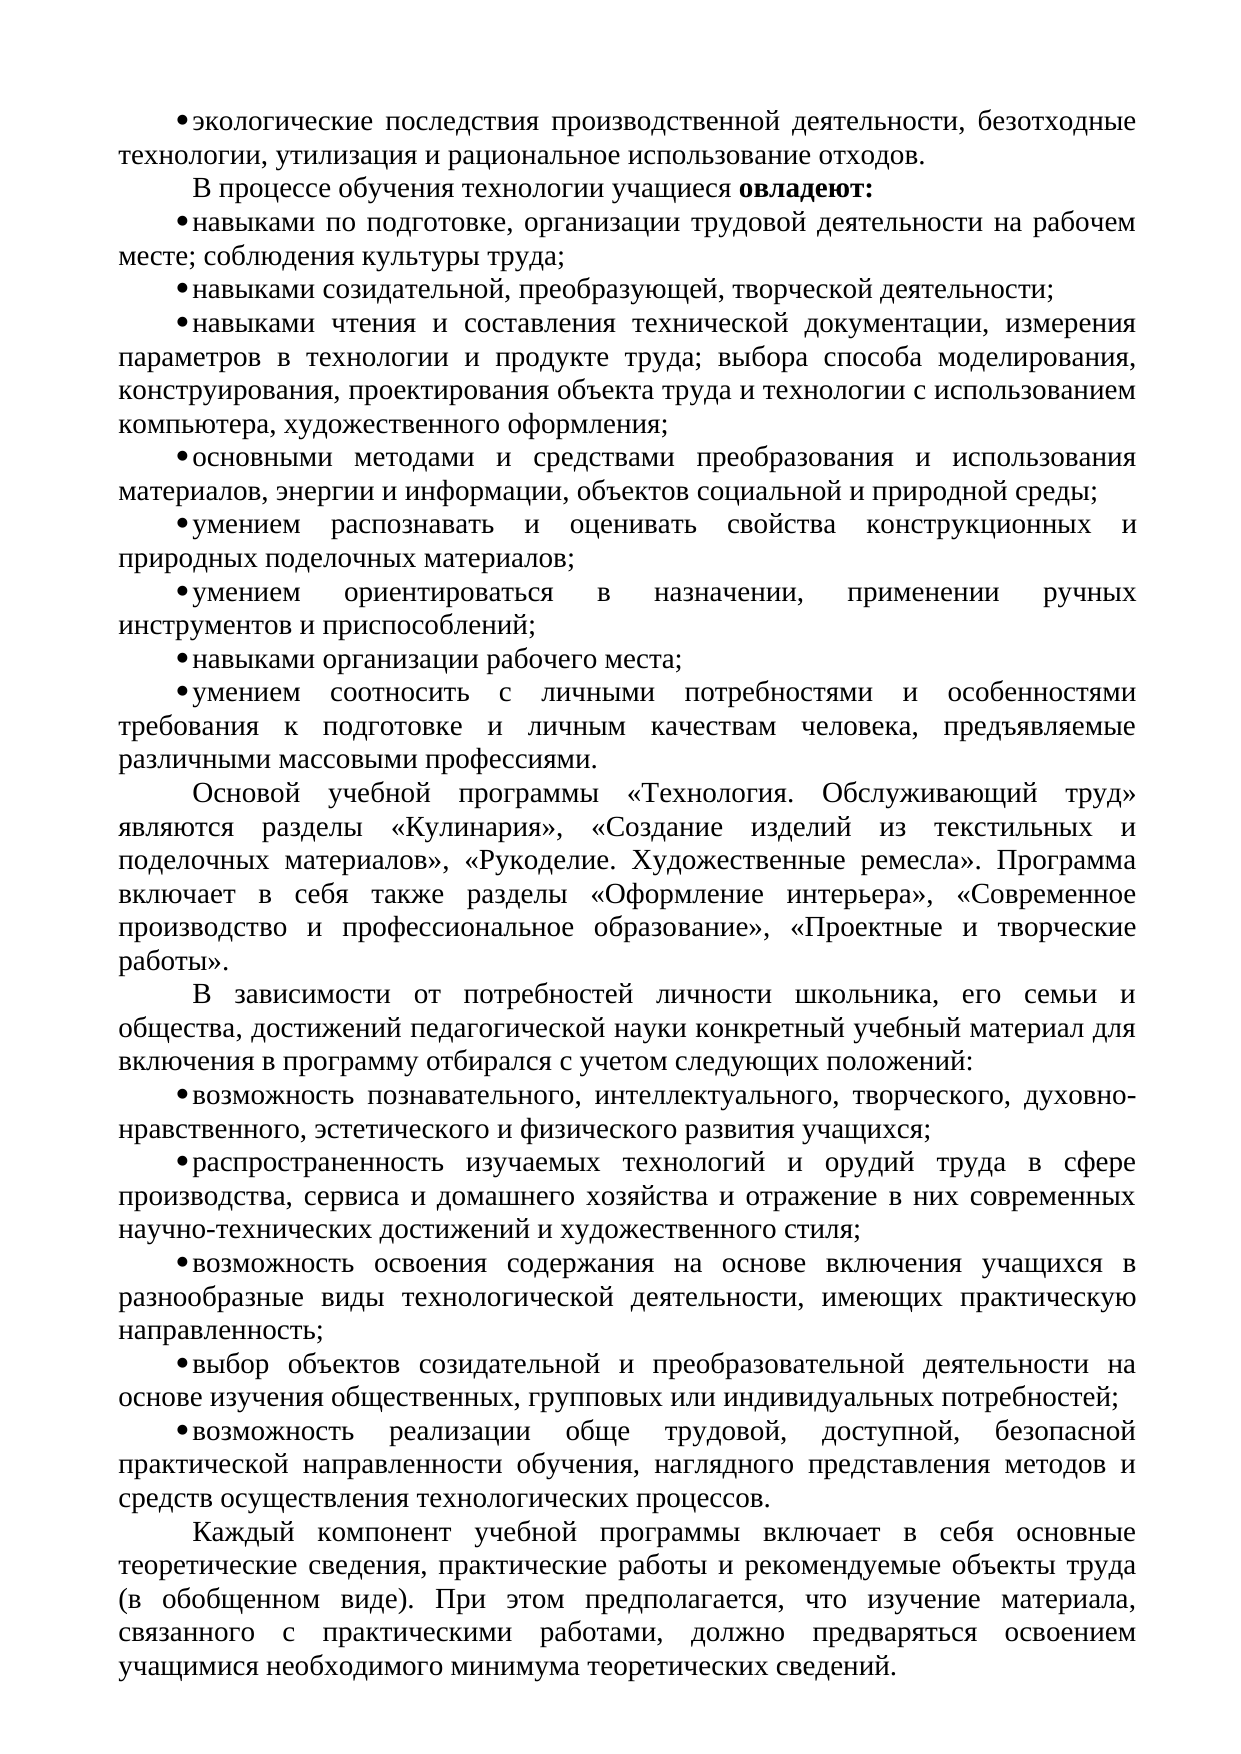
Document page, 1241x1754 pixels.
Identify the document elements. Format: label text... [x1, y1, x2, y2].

list экологические последствия производственной деятельности, безотходные технологии, утилизация и рациональное использование отходов. [118, 103, 1137, 171]
list распространенность изучаемых технологий и орудий труда в сфере производства, сервиса и домашнего хозяйства и отражение в них современных научно-технических достижений и художественного стиля; [118, 1144, 1137, 1245]
list возможность реализации обще трудовой, доступной, безопасной практической направленности обучения, наглядного представления методов и средств осуществления технологических процессов. [118, 1413, 1137, 1514]
list навыками чтения и составления технической документации, измерения параметров в технологии и продукте труда; выбора способа моделирования, конструирования, проектирования объекта труда и технологии с использованием компьютера, художественного оформления; [118, 305, 1137, 439]
list навыками созидательной, преобразующей, творческой деятельности; [118, 271, 1137, 305]
list основными методами и средствами преобразования и использования материалов, энергии и информации, объектов социальной и природной среды; [118, 439, 1137, 506]
list возможность освоения содержания на основе включения учащихся в разнообразные виды технологической деятельности, имеющих практическую направленность; [118, 1245, 1137, 1346]
list навыками организации рабочего места; [118, 641, 1137, 674]
list возможность познавательного, интеллектуального, творческого, духовно-нравственного, эстетического и физического развития учащихся; [118, 1077, 1137, 1144]
text В зависимости от потребностей личности школьника, его семьи и общества, достижений педагогической науки конкретный учебный материал для включения в программу отбирался с учетом следующих положений: [118, 976, 1137, 1077]
list выбор объектов созидательной и преобразовательной деятельности на основе изучения общественных, групповых или индивидуальных потребностей; [118, 1346, 1137, 1413]
list навыками по подготовке, организации трудовой деятельности на рабочем месте; соблюдения культуры труда; [118, 204, 1137, 271]
text В процессе обучения технологии учащиеся овладеют: [118, 171, 1137, 204]
text Каждый компонент учебной программы включает в себя основные теоретические сведения, практические работы и рекомендуемые объекты труда (в обобщенном виде). При этом предполагается, что изучение материала, связанного с практическими работами, должно предваряться освоением учащимися необходимого минимума теоретических сведений. [118, 1514, 1137, 1681]
list умением ориентироваться в назначении, применении ручных инструментов и приспособлений; [118, 574, 1137, 641]
text Основой учебной программы «Технология. Обслуживающий труд» являются разделы «Кулинария», «Создание изделий из текстильных и поделочных материалов», «Рукоделие. Художественные ремесла». Программа включает в себя также разделы «Оформление интерьера», «Современное производство и профессиональное образование», «Проектные и творческие работы». [118, 775, 1137, 976]
list умением распознавать и оценивать свойства конструкционных и природных поделочных материалов; [118, 506, 1137, 574]
list умением соотносить с личными потребностями и особенностями требования к подготовке и личным качествам человека, предъявляемые различными массовыми профессиями. [118, 674, 1137, 775]
